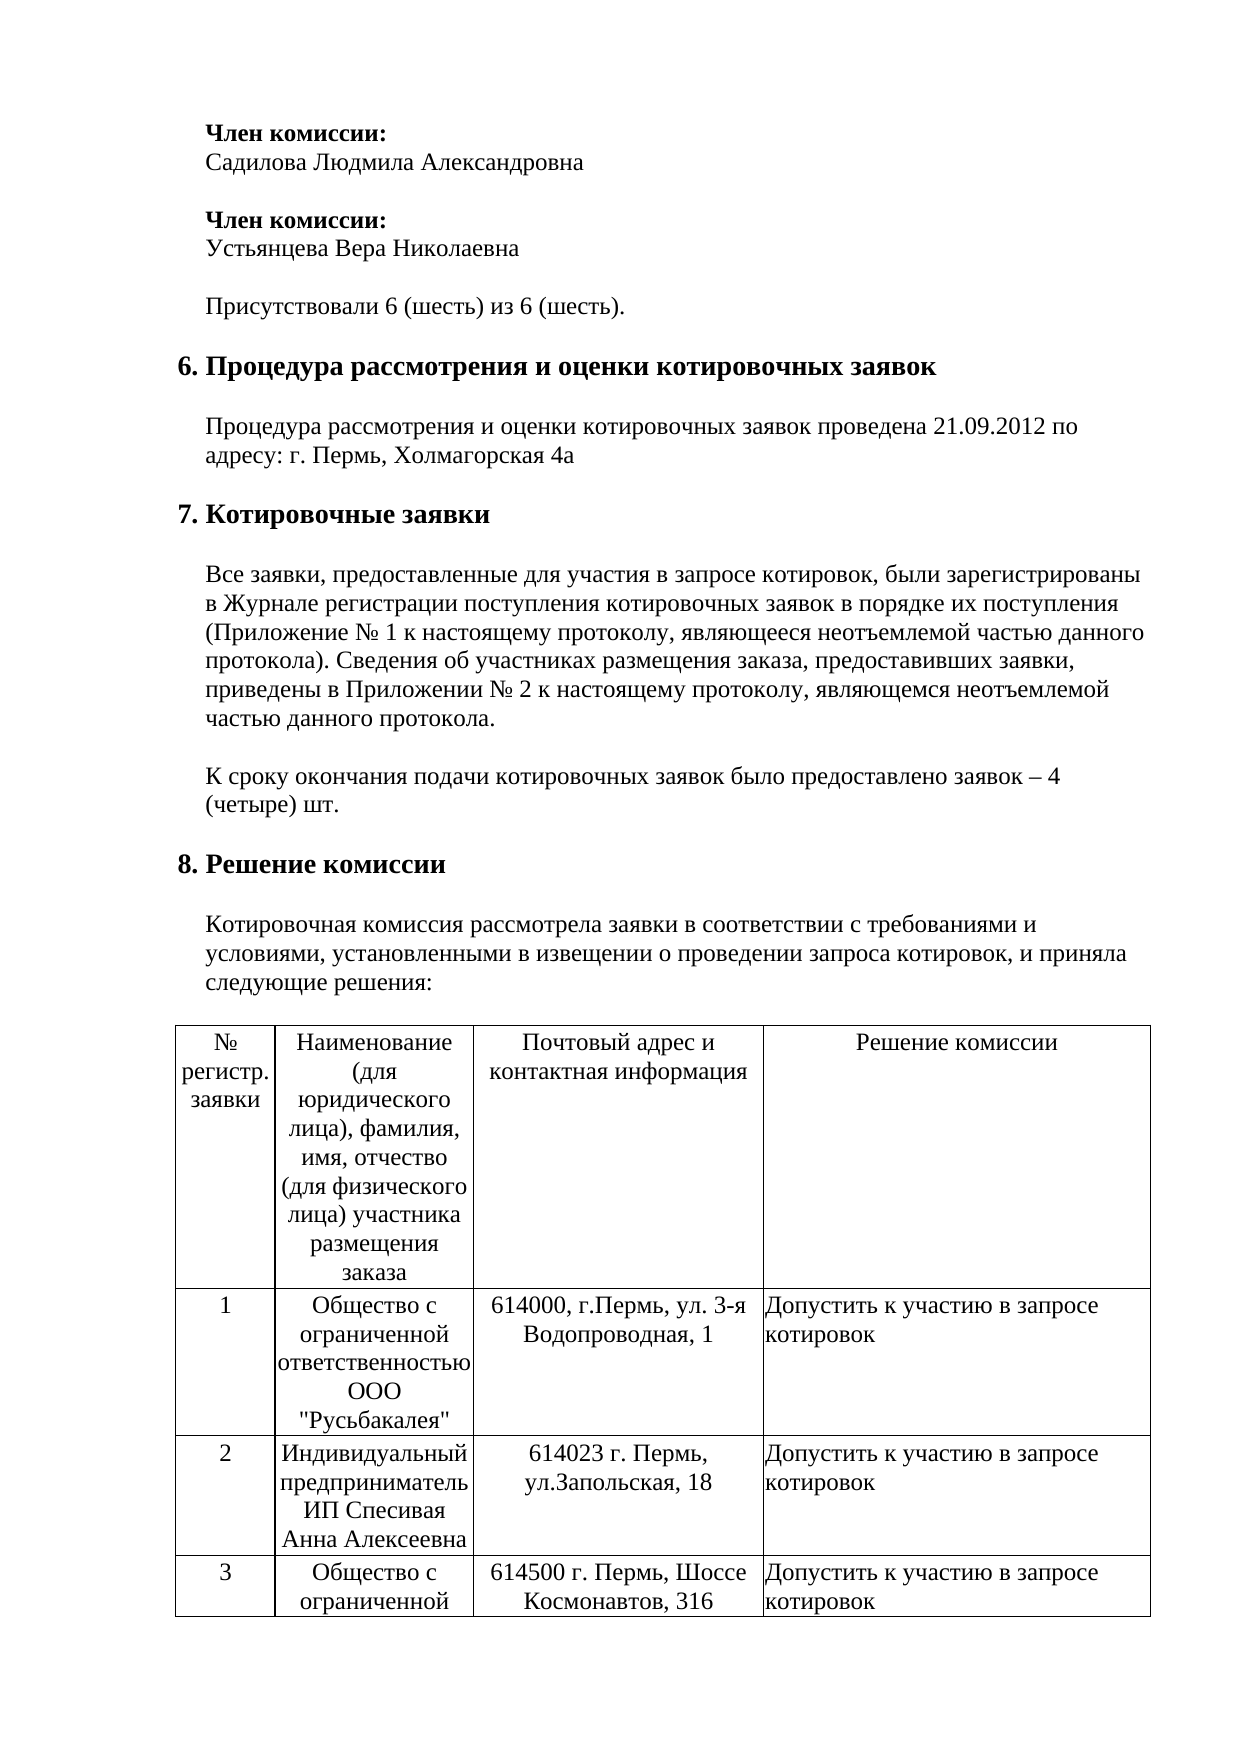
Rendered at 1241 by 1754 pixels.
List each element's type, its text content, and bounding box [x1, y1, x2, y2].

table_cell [276, 1556, 473, 1616]
table_header Наименование (для юридического лица), фамилия, имя, отчество (для физического лица) участника размещения заказа [276, 1026, 473, 1287]
table_cell Общество с ограниченной ответственностью ООО "Русьбакалея" [276, 1289, 473, 1435]
table_cell 614000, г.Пермь, ул. 3-я Водопроводная, 1 [474, 1289, 763, 1435]
text Присутствовали 6 (шесть) из 6 (шесть). [205, 291, 1152, 320]
table_cell Допустить к участию в запросе котировок [764, 1289, 1150, 1435]
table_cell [474, 1556, 763, 1616]
table_cell 614023 г. Пермь, ул.Запольская, 18 [474, 1436, 763, 1554]
table_header Почтовый адрес и контактная информация [474, 1026, 763, 1287]
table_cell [764, 1556, 1150, 1616]
table_cell Допустить к участию в запросе котировок [764, 1436, 1150, 1554]
text Член комиссии: Садилова Людмила Александровна [205, 118, 1152, 176]
table_header Решение комиссии [764, 1026, 1150, 1287]
text 8. Решение комиссии [177, 847, 1152, 880]
table_cell 1 [176, 1289, 274, 1435]
text 7. Котировочные заявки [177, 498, 1152, 530]
text К сроку окончания подачи котировочных заявок было предоставлено заявок – 4 (четыре) шт. [205, 761, 1152, 818]
table_cell 2 [176, 1436, 274, 1554]
text Процедура рассмотрения и оценки котировочных заявок проведена 21.09.2012 по адресу: г. Пермь, Холмагорская 4а [205, 411, 1152, 468]
text Все заявки, предоставленные для участия в запросе котировок, были зарегистрированы в Журнале регистрации поступления котировочных заявок в порядке их поступления (Приложение № 1 к настоящему протоколу, являющееся неотъемлемой частью данного протокола). Сведения об участниках размещения заказа, предоставивших заявки, приведены в Приложении № 2 к настоящему протоколу, являющемся неотъемлемой частью данного протокола. [205, 559, 1152, 732]
text 6. Процедура рассмотрения и оценки котировочных заявок [177, 349, 1152, 382]
text Член комиссии: Устьянцева Вера Николаевна [205, 205, 1152, 262]
table_cell Индивидуальный предприниматель ИП Спесивая Анна Алексеевна [276, 1436, 473, 1554]
table_cell 3 [176, 1556, 274, 1616]
table_header № регистр. заявки [176, 1026, 274, 1287]
text Котировочная комиссия рассмотрела заявки в соответствии с требованиями и условиями, установленными в извещении о проведении запроса котировок, и приняла следующие решения: [205, 909, 1152, 995]
